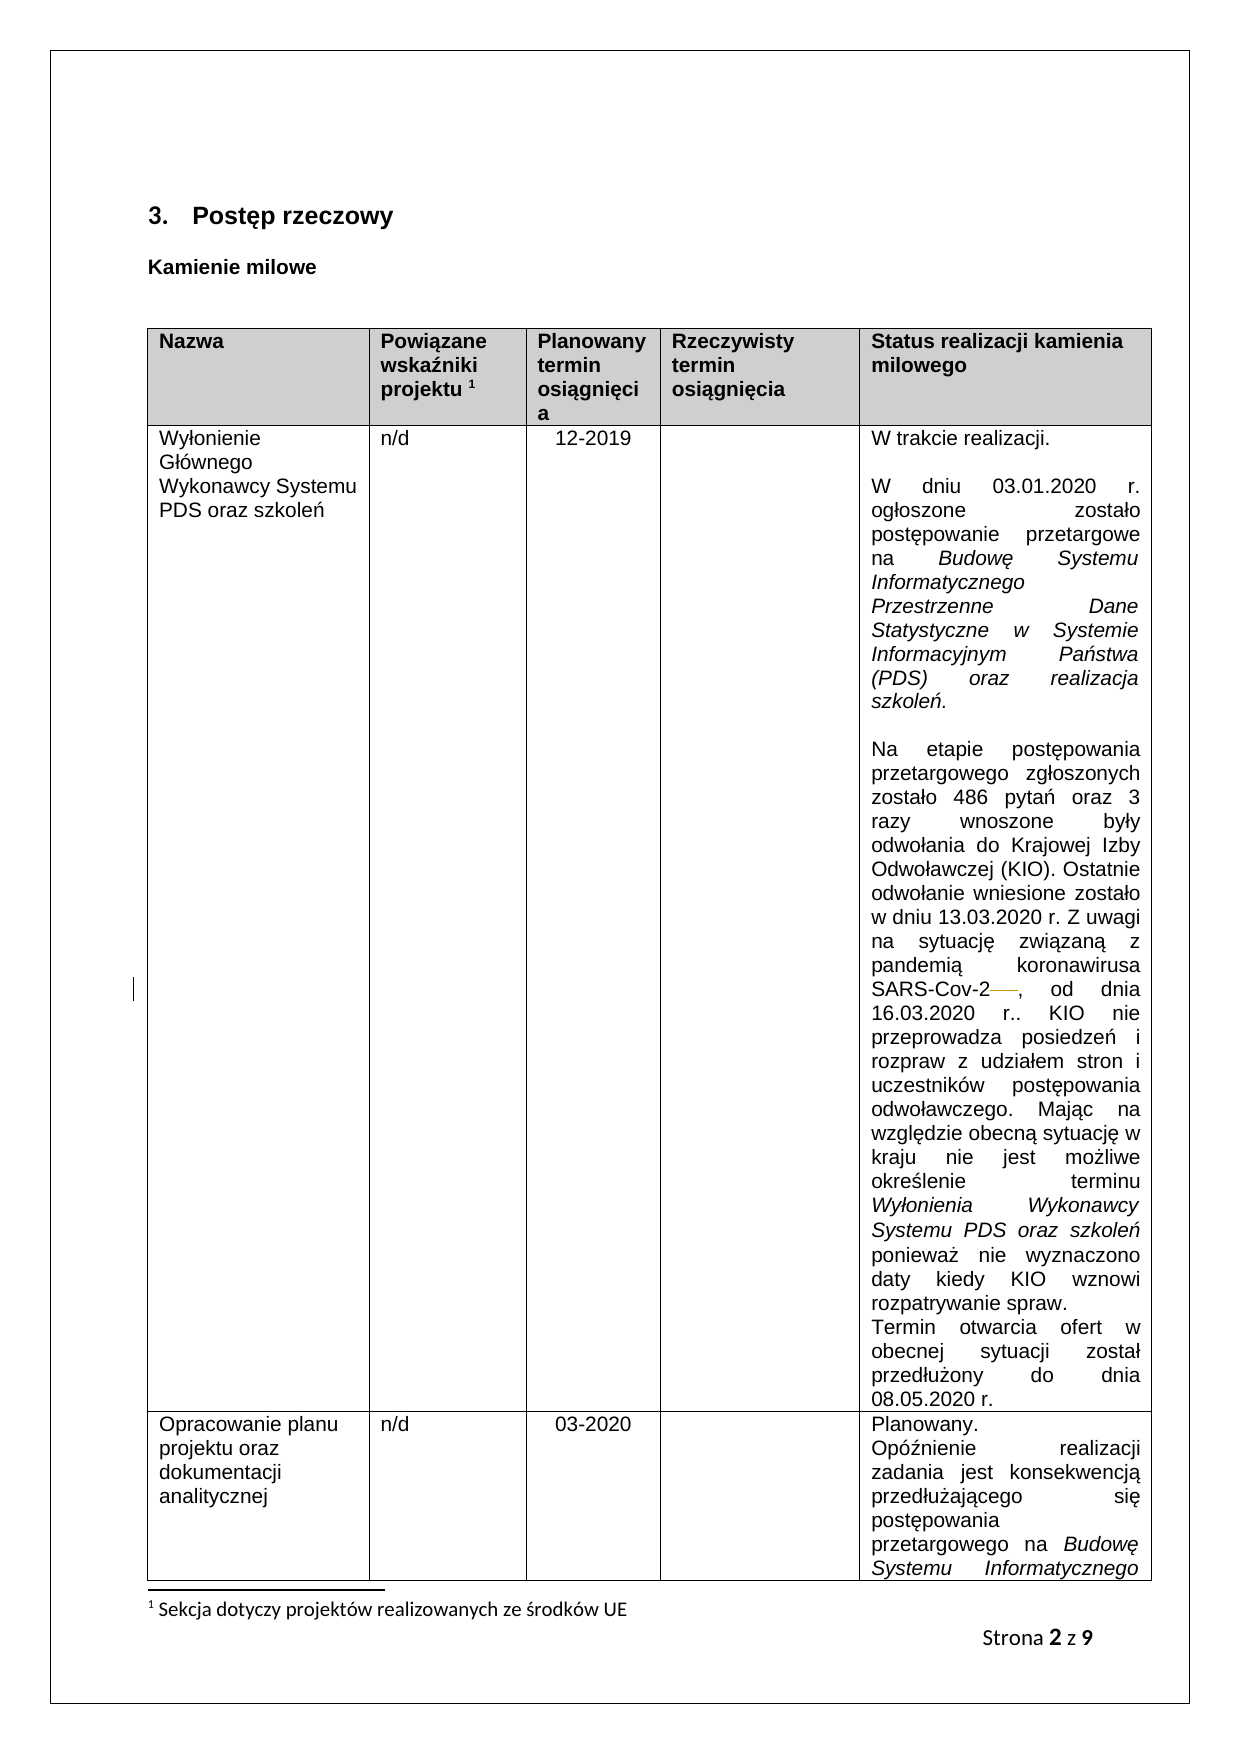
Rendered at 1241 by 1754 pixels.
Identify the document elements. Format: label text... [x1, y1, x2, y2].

table_cell W trakcie realizacji. W dniu 03.01.2020 r. ogłoszone zostało postępowanie przetargowe na Budowę Systemu Informatycznego Przestrzenne Dane Statystyczne w Systemie Informacyjnym Państwa (PDS) oraz realizacja szkoleń. Na etapie postępowania przetargowego zgłoszonych zostało 486 pytań oraz 3 razy wnoszone były odwołania do Krajowej Izby Odwoławczej (KIO). Ostatnie odwołanie wniesione zostało w dniu 13.03.2020 r. Z uwagi na sytuację związaną z pandemią koronawirusa SARS-Cov-2, od dnia 16.03.2020 r.. KIO nie przeprowadza posiedzeń i rozpraw z udziałem stron i uczestników postępowania odwoławczego. Mając na względzie obecną sytuację w kraju nie jest możliwe określenie terminu Wyłonienia Wykonawcy Systemu PDS oraz szkoleń ponieważ nie wyznaczono daty kiedy KIO wznowi rozpatrywanie spraw. Termin otwarcia ofert w obecnej sytuacji został przedłużony do dnia 08.05.2020 r. [860, 426, 1151, 1411]
table_cell Wyłonienie Głównego Wykonawcy Systemu PDS oraz szkoleń [148, 426, 369, 1411]
table_cell [661, 1412, 859, 1580]
text Kamienie milowe [148, 255, 1093, 279]
table_cell [661, 426, 859, 1411]
table_cell 03-2020 [527, 1412, 660, 1580]
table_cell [148, 1412, 369, 1580]
table_cell n/d [370, 1412, 526, 1580]
table_cell n/d [370, 426, 526, 1411]
table_cell 12-2019 [527, 426, 660, 1411]
table_header Status realizacji kamienia milowego [860, 329, 1151, 425]
table_header Planowany termin osiągnięcia [527, 329, 660, 425]
table_header Rzeczywisty termin osiągnięcia [661, 329, 859, 425]
subtitle Postęp rzeczowy [148, 198, 1093, 231]
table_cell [860, 1412, 1151, 1580]
table_header Powiązane wskaźniki projektu [370, 329, 526, 425]
table_header Nazwa [148, 329, 369, 425]
